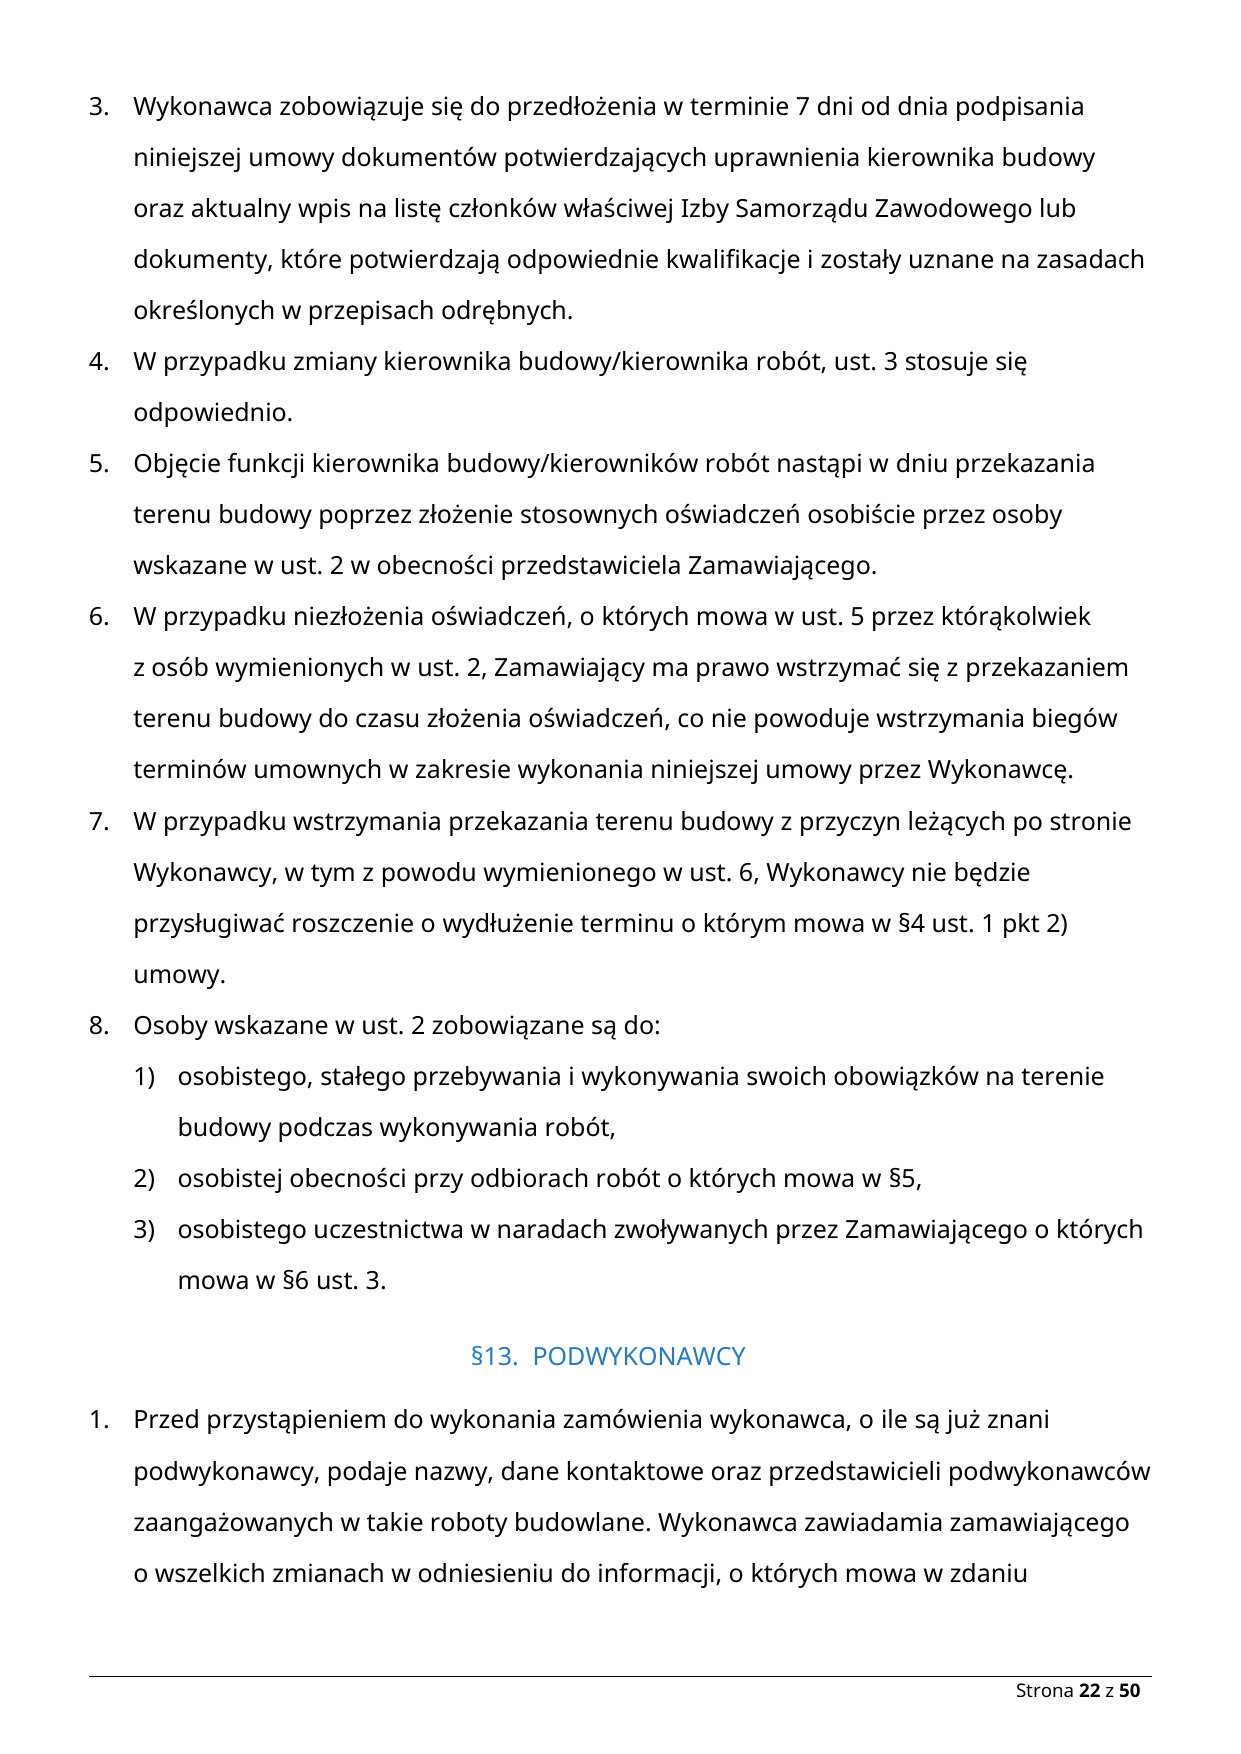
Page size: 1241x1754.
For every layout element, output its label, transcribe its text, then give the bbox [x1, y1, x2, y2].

list W przypadku zmiany kierownika budowy/kierownika robót, ust. 3 stosuje się odpowiednio. [89, 344, 1152, 429]
list Wykonawca zobowiązuje się do przedłożenia w terminie 7 dni od dnia podpisania niniejszej umowy dokumentów potwierdzających uprawnienia kierownika budowy oraz aktualny wpis na listę członków właściwej Izby Samorządu Zawodowego lub dokumenty, które potwierdzają odpowiednie kwalifikacje i zostały uznane na zasadach określonych w przepisach odrębnych. [89, 89, 1152, 327]
list osobistego uczestnictwa w naradach zwoływanych przez Zamawiającego o których mowa w §6 ust. 3. [133, 1212, 1152, 1297]
subtitle PODWYKONAWCY [89, 1339, 1152, 1373]
list Objęcie funkcji kierownika budowy/kierowników robót nastąpi w dniu przekazania terenu budowy poprzez złożenie stosownych oświadczeń osobiście przez osoby wskazane w ust. 2 w obecności przedstawiciela Zamawiającego. [89, 446, 1152, 582]
list osobistej obecności przy odbiorach robót o których mowa w §5, [133, 1161, 1152, 1194]
list osobistego, stałego przebywania i wykonywania swoich obowiązków na terenie budowy podczas wykonywania robót, [133, 1058, 1152, 1143]
list W przypadku niezłożenia oświadczeń, o których mowa w ust. 5 przez którąkolwiek z osób wymienionych w ust. 2, Zamawiający ma prawo wstrzymać się z przekazaniem terenu budowy do czasu złożenia oświadczeń, co nie powoduje wstrzymania biegów terminów umownych w zakresie wykonania niniejszej umowy przez Wykonawcę. [89, 599, 1152, 786]
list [89, 1402, 1152, 1589]
list Osoby wskazane w ust. 2 zobowiązane są do: [89, 1007, 1152, 1041]
list W przypadku wstrzymania przekazania terenu budowy z przyczyn leżących po stronie Wykonawcy, w tym z powodu wymienionego w ust. 6, Wykonawcy nie będzie przysługiwać roszczenie o wydłużenie terminu o którym mowa w §4 ust. 1 pkt 2) umowy. [89, 803, 1152, 990]
